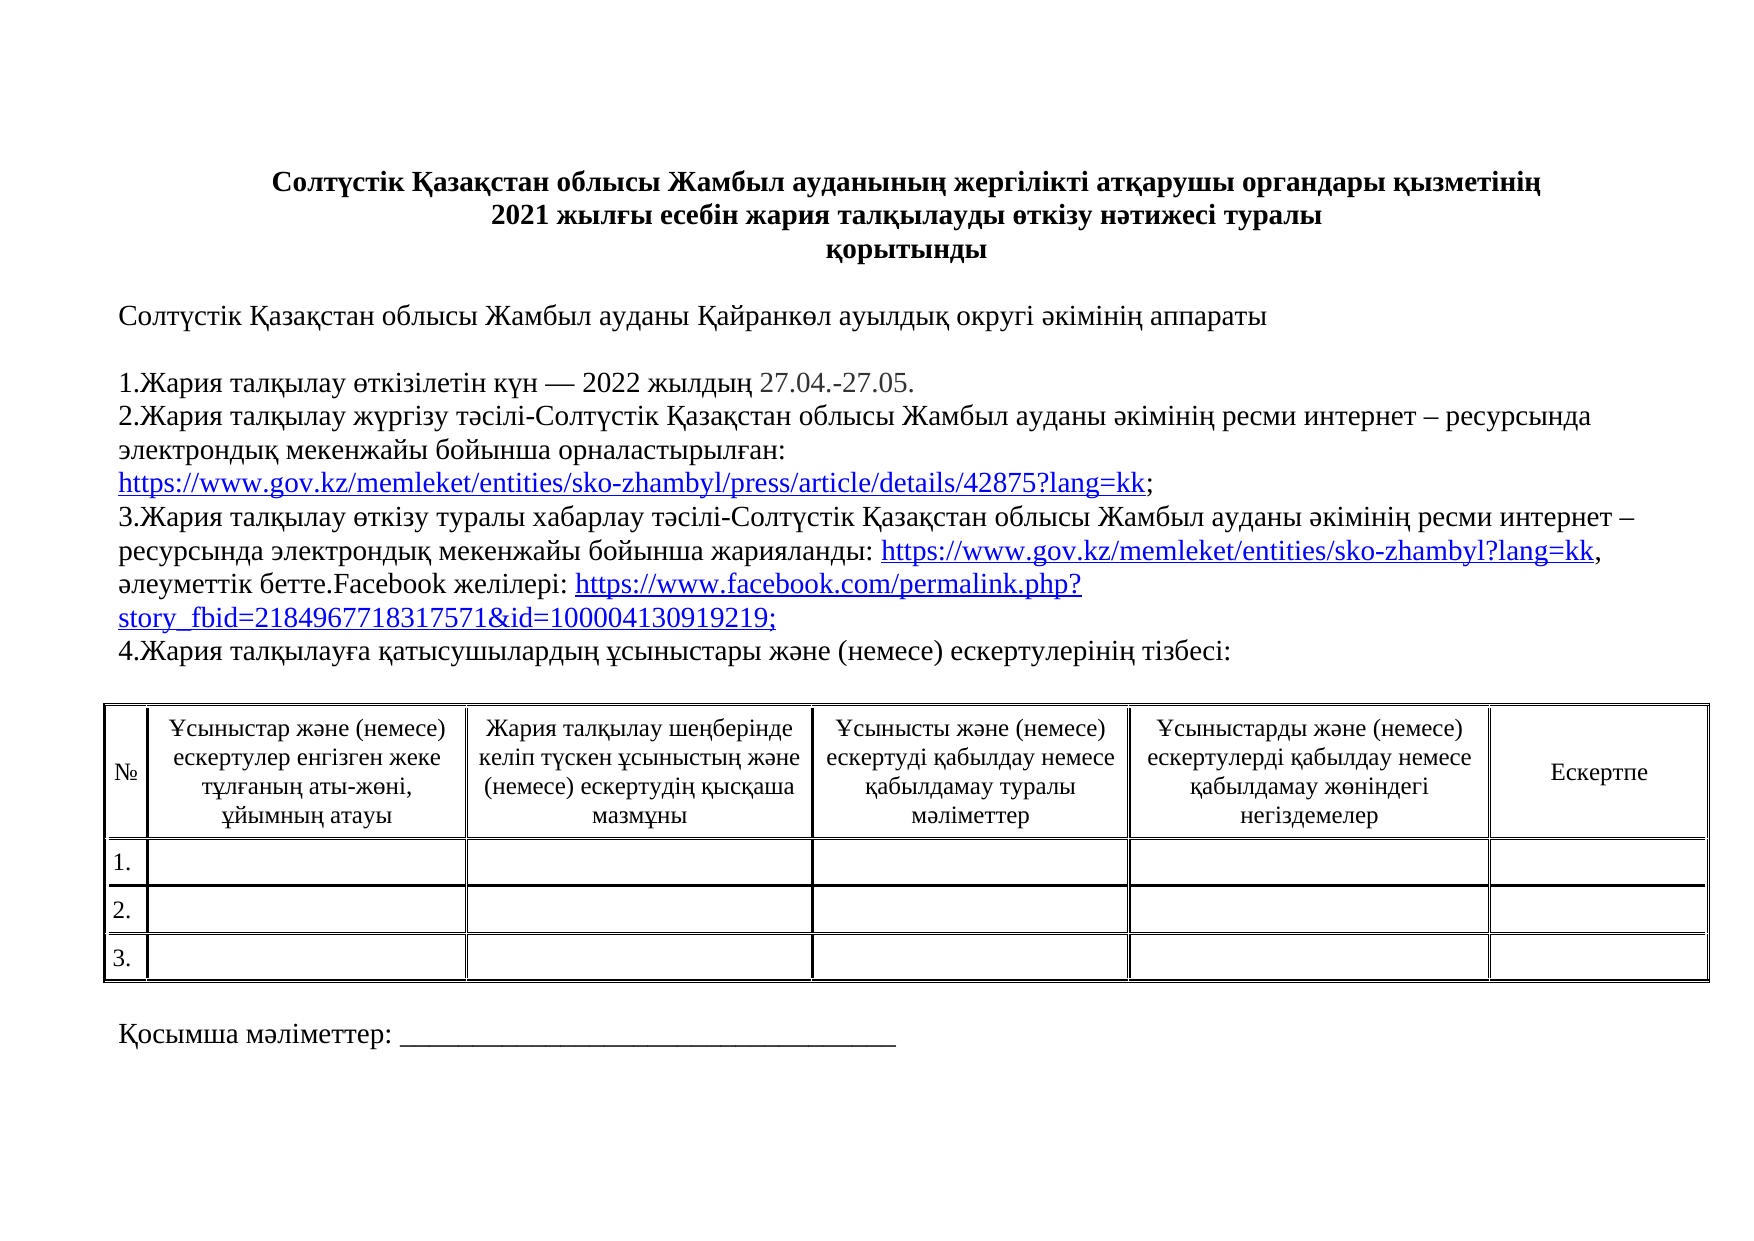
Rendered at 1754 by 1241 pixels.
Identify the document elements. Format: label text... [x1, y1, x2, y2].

table_cell [468, 887, 811, 932]
table_cell [1491, 884, 1707, 932]
table_cell [814, 887, 1127, 932]
table_header Ұсыныстар және (немесе) ескертулер енгізген жеке тұлғаның аты-жөні, ұйымның атауы [147, 706, 467, 836]
table_cell [1129, 935, 1490, 979]
table_cell 3. [105, 932, 147, 979]
table_header Ұсынысты және (немесе) ескертуді қабылдау немесе қабылдамау туралы мәліметтер [812, 704, 1129, 836]
text қорытынды [118, 231, 1695, 264]
text 4.Жария талқылауға қатысушылардың ұсыныстары және (немесе) ескертулерінің тізбесі: [118, 633, 1695, 667]
text Солтүстік Қазақстан облысы Жамбыл ауданы Қайранкөл ауылдық округі әкімінің аппараты [118, 298, 1695, 331]
table_cell [467, 935, 812, 979]
table_cell 1. [106, 836, 146, 884]
table_cell [814, 840, 1127, 884]
table_cell [1491, 836, 1707, 884]
table_cell [1131, 887, 1488, 932]
table_cell [468, 840, 811, 884]
table_cell [149, 887, 465, 932]
table_cell [1490, 932, 1708, 979]
text Қосымша мәліметтер: __________________________________ [118, 1016, 1695, 1049]
table_cell [147, 935, 467, 979]
text https://www.gov.kz/memleket/entities/sko-zhambyl/press/article/details/42875?lang=kk; [118, 466, 1695, 499]
table_cell [1131, 840, 1488, 884]
text 3.Жария талқылау өткізу туралы хабарлау тәсілі-Солтүстік Қазақстан облысы Жамбыл ауданы әкімінің ресми интернет – ресурсында электрондық мекенжайы бойынша жарияланды: https://www.gov.kz/memleket/entities/sko-zhambyl?lang=kk, әлеуметтік бетте.Facebook желілері: https://www.facebook.com/permalink.php?story_fbid=2184967718317571&id=100004130919219; [118, 499, 1695, 633]
table_cell [149, 840, 465, 884]
text Солтүстік Қазақстан облысы Жамбыл ауданының жергілікті атқарушы органдары қызметінің 2021 жылғы есебін жария талқылауды өткізу нәтижесі туралы [118, 164, 1695, 231]
text 1.Жария талқылау өткізілетін күн — 2022 жылдың 27.04.-27.05. [118, 365, 1695, 398]
table_header № [106, 704, 147, 836]
table_header Ұсыныстарды және (немесе) ескертулерді қабылдау немесе қабылдамау жөніндегі негіздемелер [1129, 706, 1490, 836]
table_cell 2. [106, 884, 146, 932]
table_header Ескертпе [1490, 706, 1707, 836]
text 2.Жария талқылау жүргізу тәсілі-Солтүстік Қазақстан облысы Жамбыл ауданы әкімінің ресми интернет – ресурсында электрондық мекенжайы бойынша орналастырылған: [118, 398, 1695, 466]
table_header Жария талқылау шеңберінде келіп түскен ұсыныстың және (немесе) ескертудің қысқаша мазмұны [467, 704, 812, 836]
table_cell [812, 932, 1129, 979]
